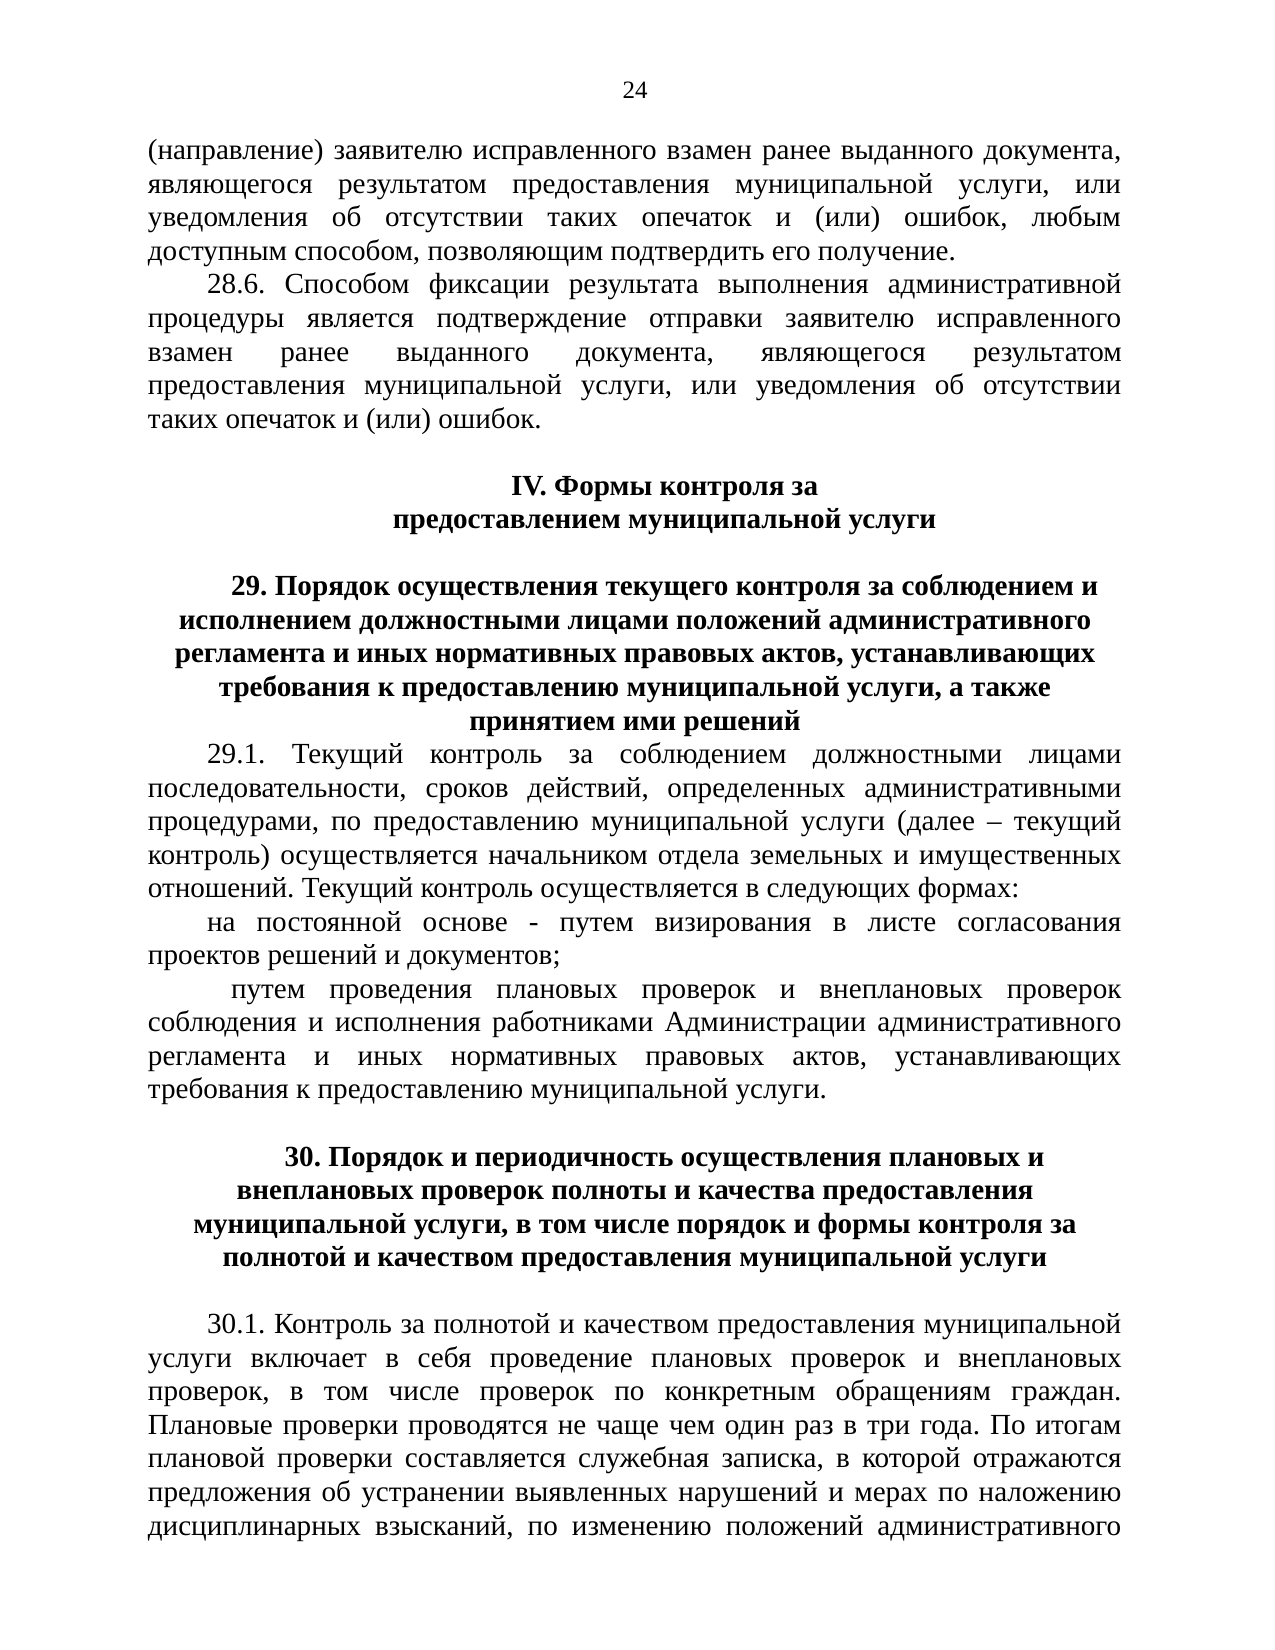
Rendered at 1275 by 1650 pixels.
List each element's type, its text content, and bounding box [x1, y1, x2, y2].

text 29.1. Текущий контроль за соблюдением должностными лицами последовательности, сроков действий, определенных административными процедурами, по предоставлению муниципальной услуги (далее – текущий контроль) осуществляется начальником отдела земельных и имущественных отношений. Текущий контроль осуществляется в следующих формах: [148, 736, 1122, 904]
text предоставлением муниципальной услуги [148, 501, 1122, 535]
text 28.6. Способом фиксации результата выполнения административной процедуры является подтверждение отправки заявителю исправленного взамен ранее выданного документа, являющегося результатом предоставления муниципальной услуги, или уведомления об отсутствии таких опечаток и (или) ошибок. [148, 267, 1122, 434]
text на постоянной основе - путем визирования в листе согласования проектов решений и документов; [148, 904, 1122, 971]
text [148, 1306, 1122, 1541]
text путем проведения плановых проверок и внеплановых проверок соблюдения и исполнения работниками Администрации административного регламента и иных нормативных правовых актов, устанавливающих требования к предоставлению муниципальной услуги. [148, 971, 1122, 1105]
text IV. Формы контроля за [148, 468, 1122, 501]
text 30. Порядок и периодичность осуществления плановых и внеплановых проверок полноты и качества предоставления муниципальной услуги, в том числе порядок и формы контроля за полнотой и качеством предоставления муниципальной услуги [148, 1139, 1122, 1273]
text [148, 132, 1122, 267]
text 29. Порядок осуществления текущего контроля за соблюдением и исполнением должностными лицами положений административного регламента и иных нормативных правовых актов, устанавливающих требования к предоставлению муниципальной услуги, а также принятием ими решений [148, 568, 1122, 736]
